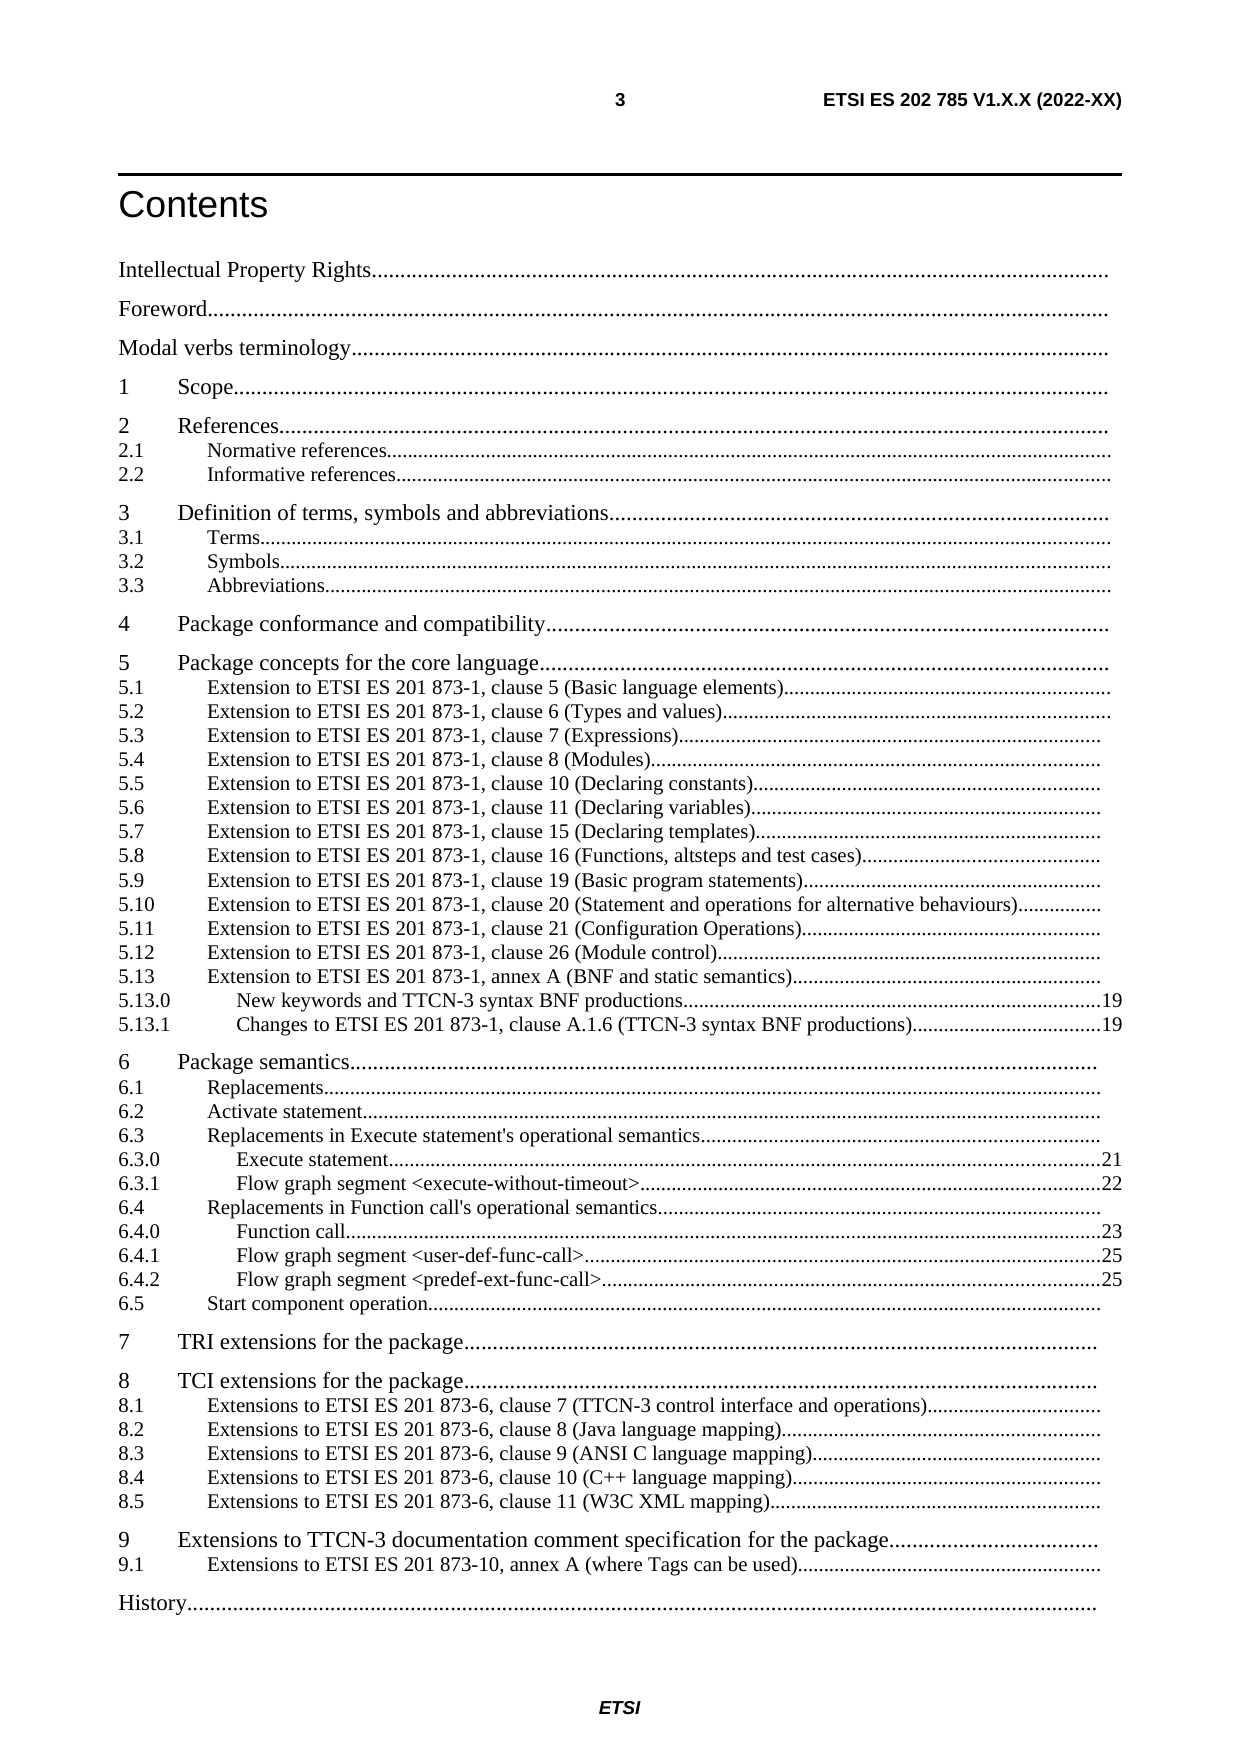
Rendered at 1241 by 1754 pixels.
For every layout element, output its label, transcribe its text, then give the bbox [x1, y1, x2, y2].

text 6.3 Replacements in Execute statement's operational semantics 21 [118, 1123, 1078, 1147]
text 5.12 Extension to ETSI ES 201 873-1, clause 26 (Module control) 18 [118, 940, 1078, 964]
text 2.2 Informative references 6 [118, 462, 1078, 486]
text 6.1 Replacements 20 [118, 1075, 1078, 1099]
text 5.7 Extension to ETSI ES 201 873-1, clause 15 (Declaring templates) 15 [118, 819, 1078, 843]
text History 44 [118, 1589, 1078, 1615]
text 5.13.0 New keywords and TTCN-3 syntax BNF productions 19 [118, 988, 1122, 1012]
text 5.11 Extension to ETSI ES 201 873-1, clause 21 (Configuration Operations) 17 [118, 916, 1078, 940]
text 7 TRI extensions for the package 28 [118, 1328, 1078, 1354]
text 6.4.1 Flow graph segment <user-def-func-call> 25 [118, 1243, 1122, 1267]
text 1 Scope 5 [118, 373, 1078, 399]
text 9 Extensions to TTCN-3 documentation comment specification for the package 42 [118, 1526, 1078, 1552]
text 2.1 Normative references 5 [118, 438, 1078, 462]
text 5.13 Extension to ETSI ES 201 873-1, annex A (BNF and static semantics) 19 [118, 964, 1078, 988]
text 3 Definition of terms, symbols and abbreviations 6 [118, 499, 1078, 525]
text 6.3.1 Flow graph segment <execute-without-timeout> 22 [118, 1171, 1122, 1195]
text 6 Package semantics 20 [118, 1048, 1078, 1075]
text 6.3.0 Execute statement 21 [118, 1147, 1122, 1171]
text 6.4.2 Flow graph segment <predef-ext-func-call> 25 [118, 1267, 1122, 1291]
text 5.1 Extension to ETSI ES 201 873-1, clause 5 (Basic language elements) 7 [118, 675, 1078, 699]
text 5.5 Extension to ETSI ES 201 873-1, clause 10 (Declaring constants) 15 [118, 771, 1078, 795]
text Contents [118, 176, 1122, 225]
text 9.1 Extensions to ETSI ES 201 873-10, annex A (where Tags can be used) 42 [118, 1552, 1078, 1576]
text 6.4 Replacements in Function call's operational semantics 23 [118, 1195, 1078, 1219]
text 5.9 Extension to ETSI ES 201 873-1, clause 19 (Basic program statements) 16 [118, 867, 1078, 892]
text 5 Package concepts for the core language 7 [118, 649, 1078, 675]
text 8.2 Extensions to ETSI ES 201 873-6, clause 8 (Java language mapping) 29 [118, 1417, 1078, 1441]
text 3.3 Abbreviations 6 [118, 573, 1078, 597]
text 5.13.1 Changes to ETSI ES 201 873-1, clause A.1.6 (TTCN-3 syntax BNF productions) 19 [118, 1012, 1122, 1036]
text 5.8 Extension to ETSI ES 201 873-1, clause 16 (Functions, altsteps and test cases) 16 [118, 843, 1078, 867]
text 3.1 Terms 6 [118, 525, 1078, 549]
text 4 Package conformance and compatibility 6 [118, 610, 1078, 636]
text 8.5 Extensions to ETSI ES 201 873-6, clause 11 (W3C XML mapping) 32 [118, 1489, 1078, 1513]
text Modal verbs terminology 4 [118, 334, 1078, 360]
text 8.1 Extensions to ETSI ES 201 873-6, clause 7 (TTCN-3 control interface and operations) 28 [118, 1393, 1078, 1417]
text 8 TCI extensions for the package 28 [118, 1367, 1078, 1393]
text 8.3 Extensions to ETSI ES 201 873-6, clause 9 (ANSI C language mapping) 30 [118, 1441, 1078, 1465]
text 5.10 Extension to ETSI ES 201 873-1, clause 20 (Statement and operations for alternative behaviours) 17 [118, 892, 1078, 916]
text Foreword 4 [118, 295, 1078, 322]
text 6.2 Activate statement 20 [118, 1099, 1078, 1123]
text 6.4.0 Function call 23 [118, 1219, 1122, 1243]
text 5.4 Extension to ETSI ES 201 873-1, clause 8 (Modules) 14 [118, 747, 1078, 771]
text 2 References 5 [118, 412, 1078, 438]
text 5.2 Extension to ETSI ES 201 873-1, clause 6 (Types and values) 8 [118, 699, 1078, 723]
text 5.6 Extension to ETSI ES 201 873-1, clause 11 (Declaring variables) 15 [118, 795, 1078, 819]
text 5.3 Extension to ETSI ES 201 873-1, clause 7 (Expressions) 14 [118, 723, 1078, 747]
text Intellectual Property Rights 4 [118, 256, 1078, 283]
text 3.2 Symbols 6 [118, 549, 1078, 573]
text 6.5 Start component operation 25 [118, 1291, 1078, 1315]
text 8.4 Extensions to ETSI ES 201 873-6, clause 10 (C++ language mapping) 30 [118, 1465, 1078, 1489]
